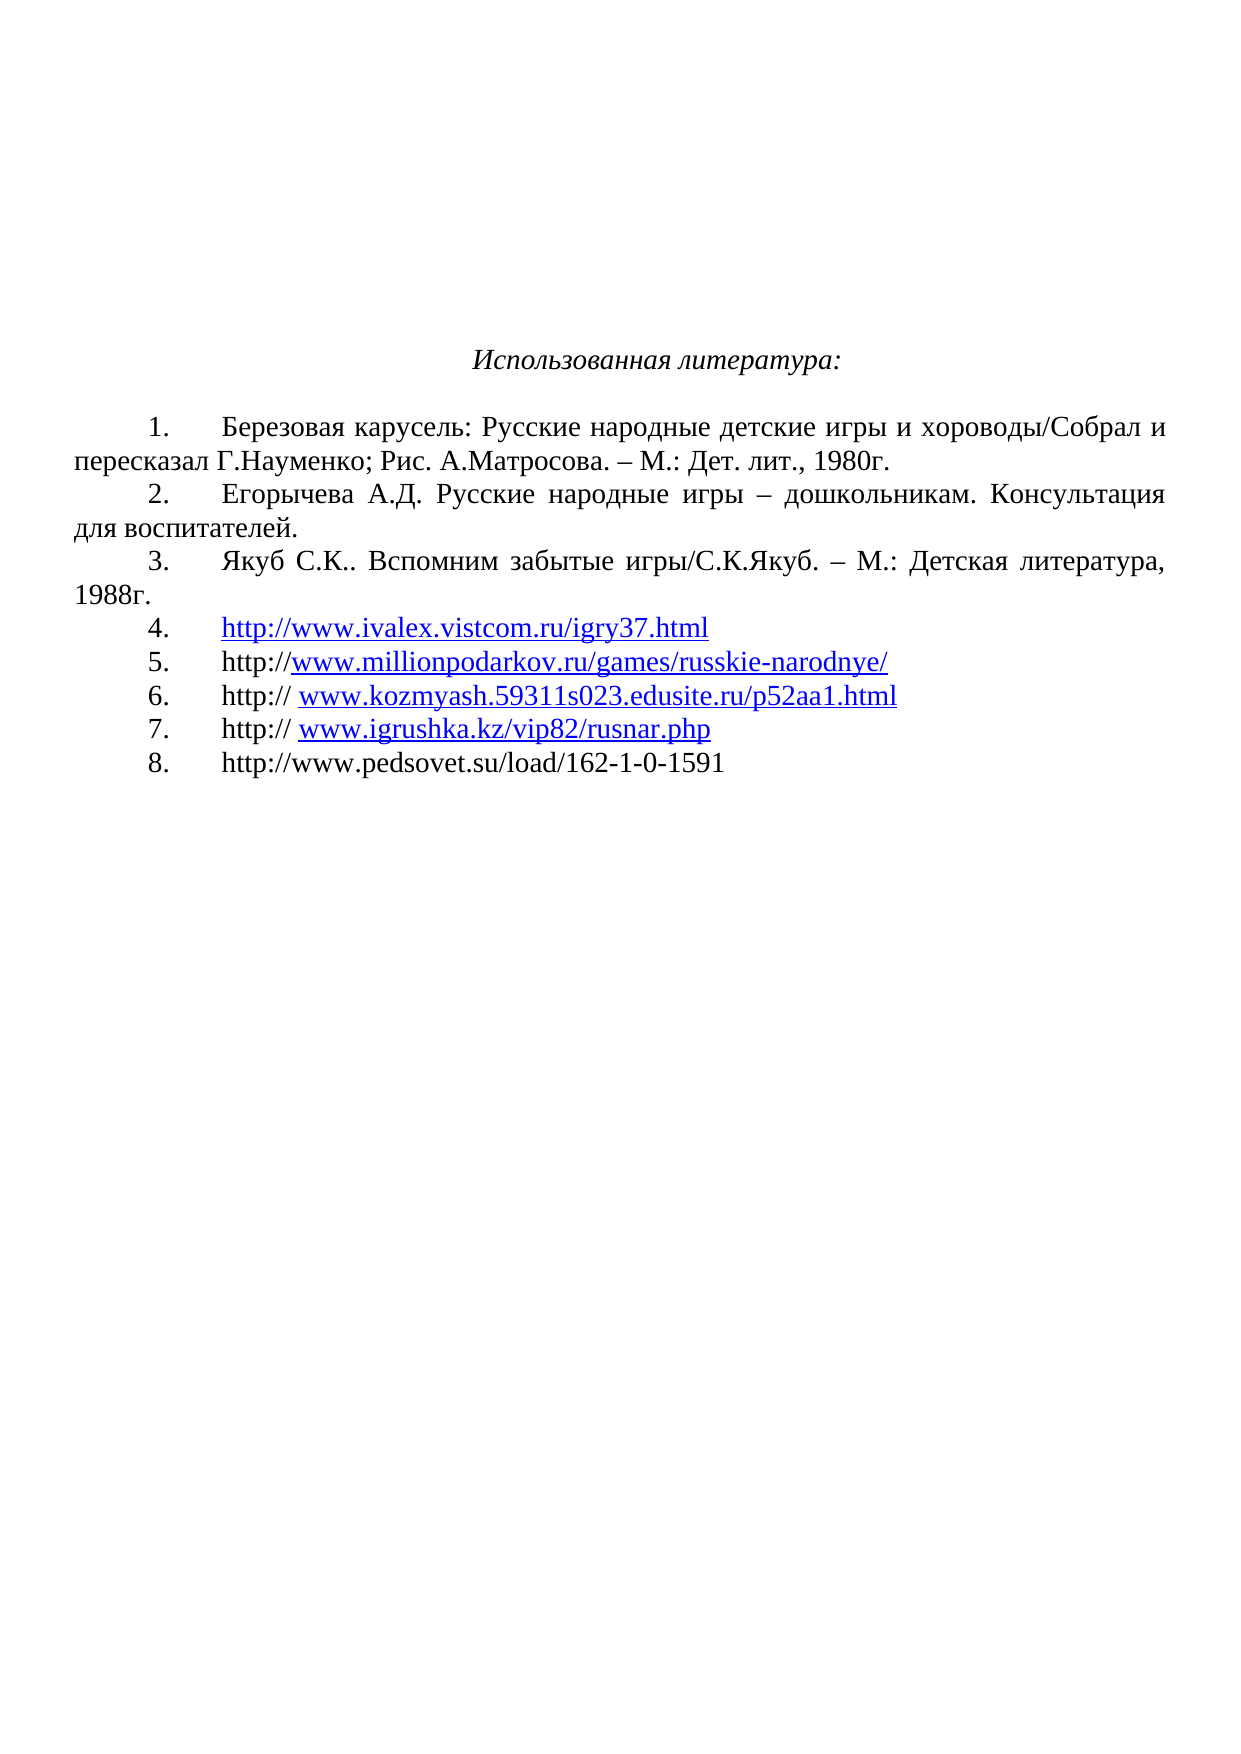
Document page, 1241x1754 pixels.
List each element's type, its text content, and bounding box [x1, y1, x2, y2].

list http:// www.kozmyash.59311s023.edusite.ru/p52aa1.html [74, 678, 1167, 711]
list http://www.millionpodarkov.ru/games/russkie-narodnye/ [74, 644, 1167, 678]
text Использованная литература: [74, 342, 1167, 376]
list http:// www.igrushka.kz/vip82/rusnar.php [74, 711, 1167, 745]
list http://www.pedsovet.su/load/162-1-0-1591 [74, 745, 1167, 778]
list Якуб С.К.. Вспомним забытые игры/С.К.Якуб. – М.: Детская литература, 1988г. [74, 543, 1167, 611]
list Березовая карусель: Русские народные детские игры и хороводы/Собрал и пересказал Г.Науменко; Рис. А.Матросова. – М.: Дет. лит., 1980г. [74, 409, 1167, 476]
list http://www.ivalex.vistcom.ru/igry37.html [74, 611, 1167, 644]
list Егорычева А.Д. Русские народные игры – дошкольникам. Консультация для воспитателей. [74, 476, 1167, 543]
